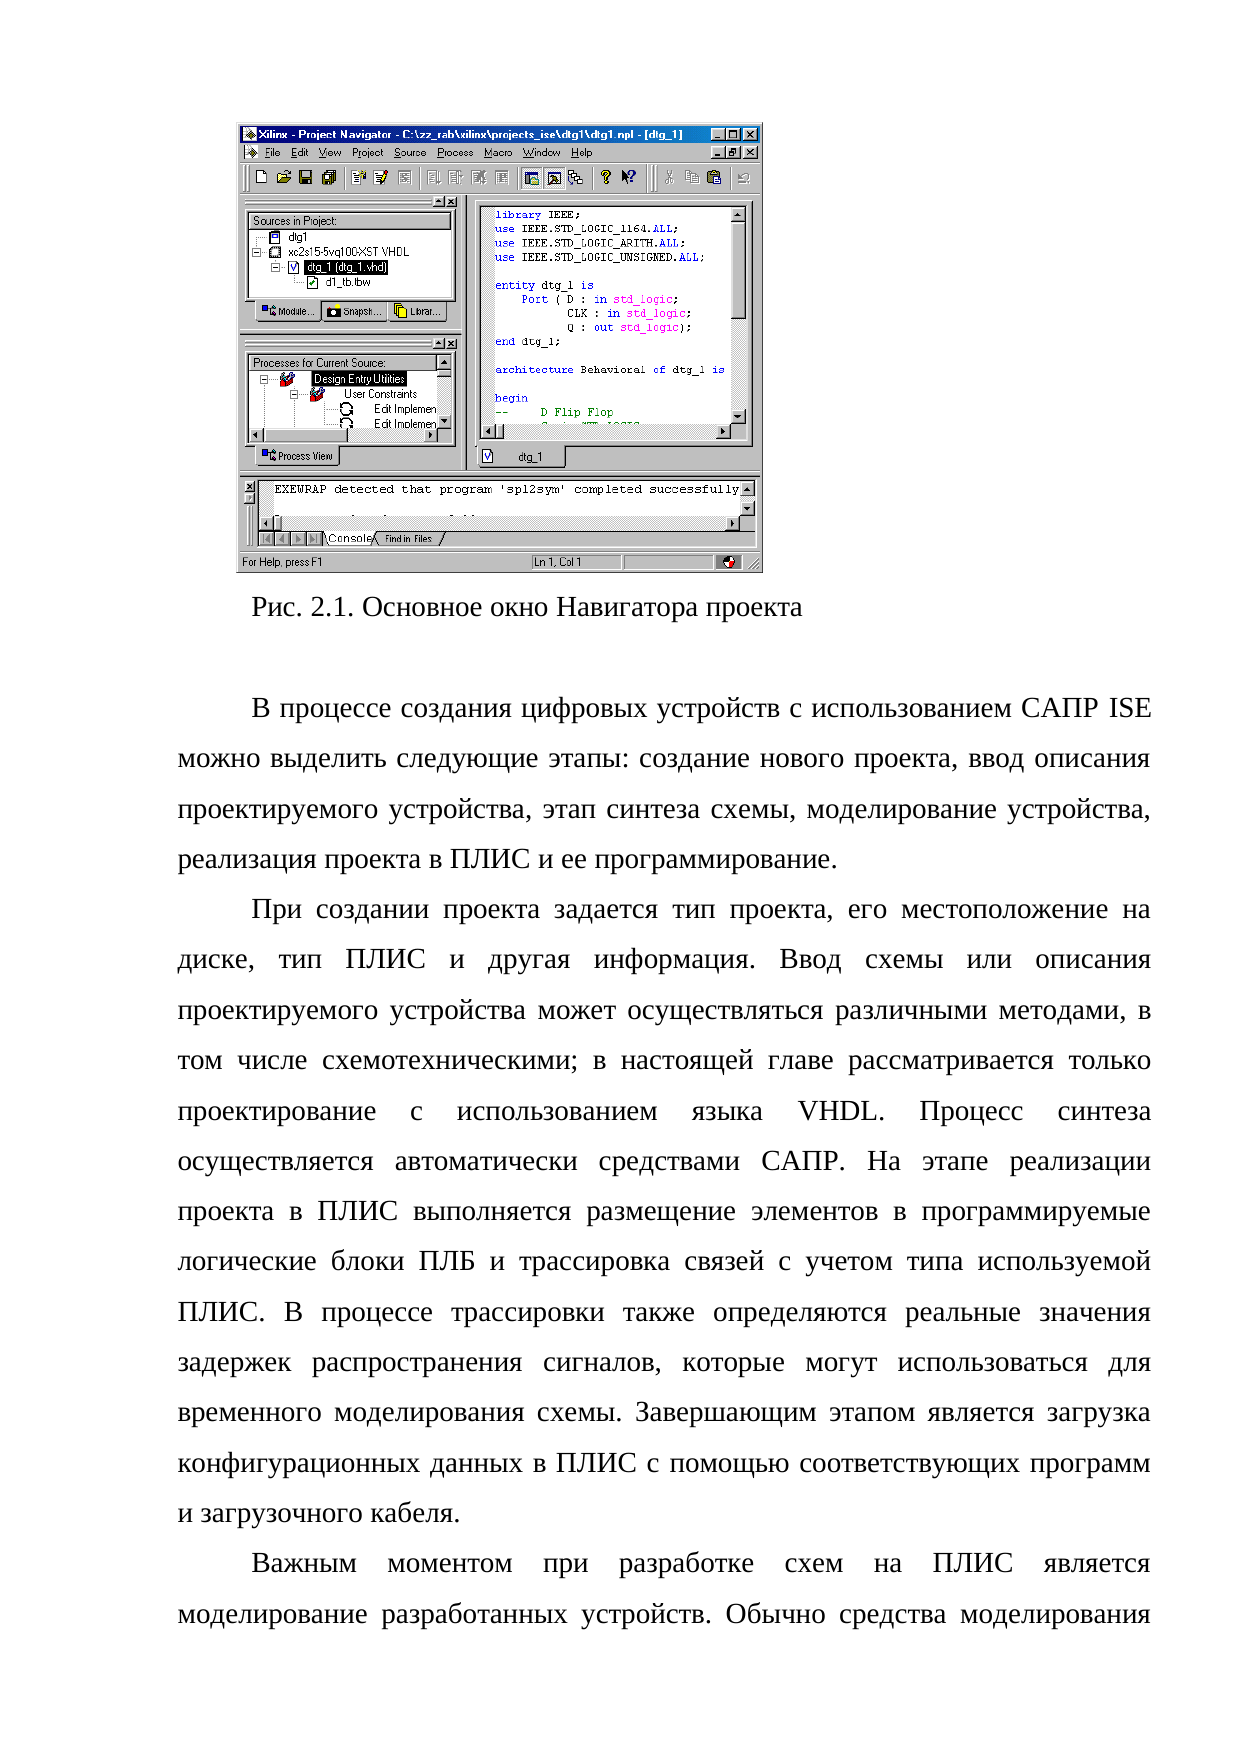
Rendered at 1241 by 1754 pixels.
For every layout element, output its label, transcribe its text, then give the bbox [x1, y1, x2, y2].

picture [236, 122, 763, 573]
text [177, 1546, 1152, 1629]
text При создании проекта задается тип проекта, его местоположение на диске, тип ПЛИС и другая информация. Ввод схемы или описания проектируемого устройства может осуществляться различными методами, в том числе схемотехническими; в настоящей главе рассматривается только проектирование с использованием языка VHDL. Процесс синтеза осуществляется автоматически средствами САПР. На этапе реализации проекта в ПЛИС выполняется размещение элементов в программируемые логические блоки ПЛБ и трассировка связей с учетом типа используемой ПЛИС. В процессе трассировки также определяются реальные значения задержек распространения сигналов, которые могут использоваться для временного моделирования схемы. Завершающим этапом является загрузка конфигурационных данных в ПЛИС с помощью соответствующих программ и загрузочного кабеля. [177, 892, 1152, 1529]
text В процессе создания цифровых устройств с использованием САПР ISE можно выделить следующие этапы: создание нового проекта, ввод описания проектируемого устройства, этап синтеза схемы, моделирование устройства, реализация проекта в ПЛИС и ее программирование. [177, 690, 1152, 875]
text Рис. 2.1. Основное окно Навигатора проекта [177, 590, 1152, 623]
